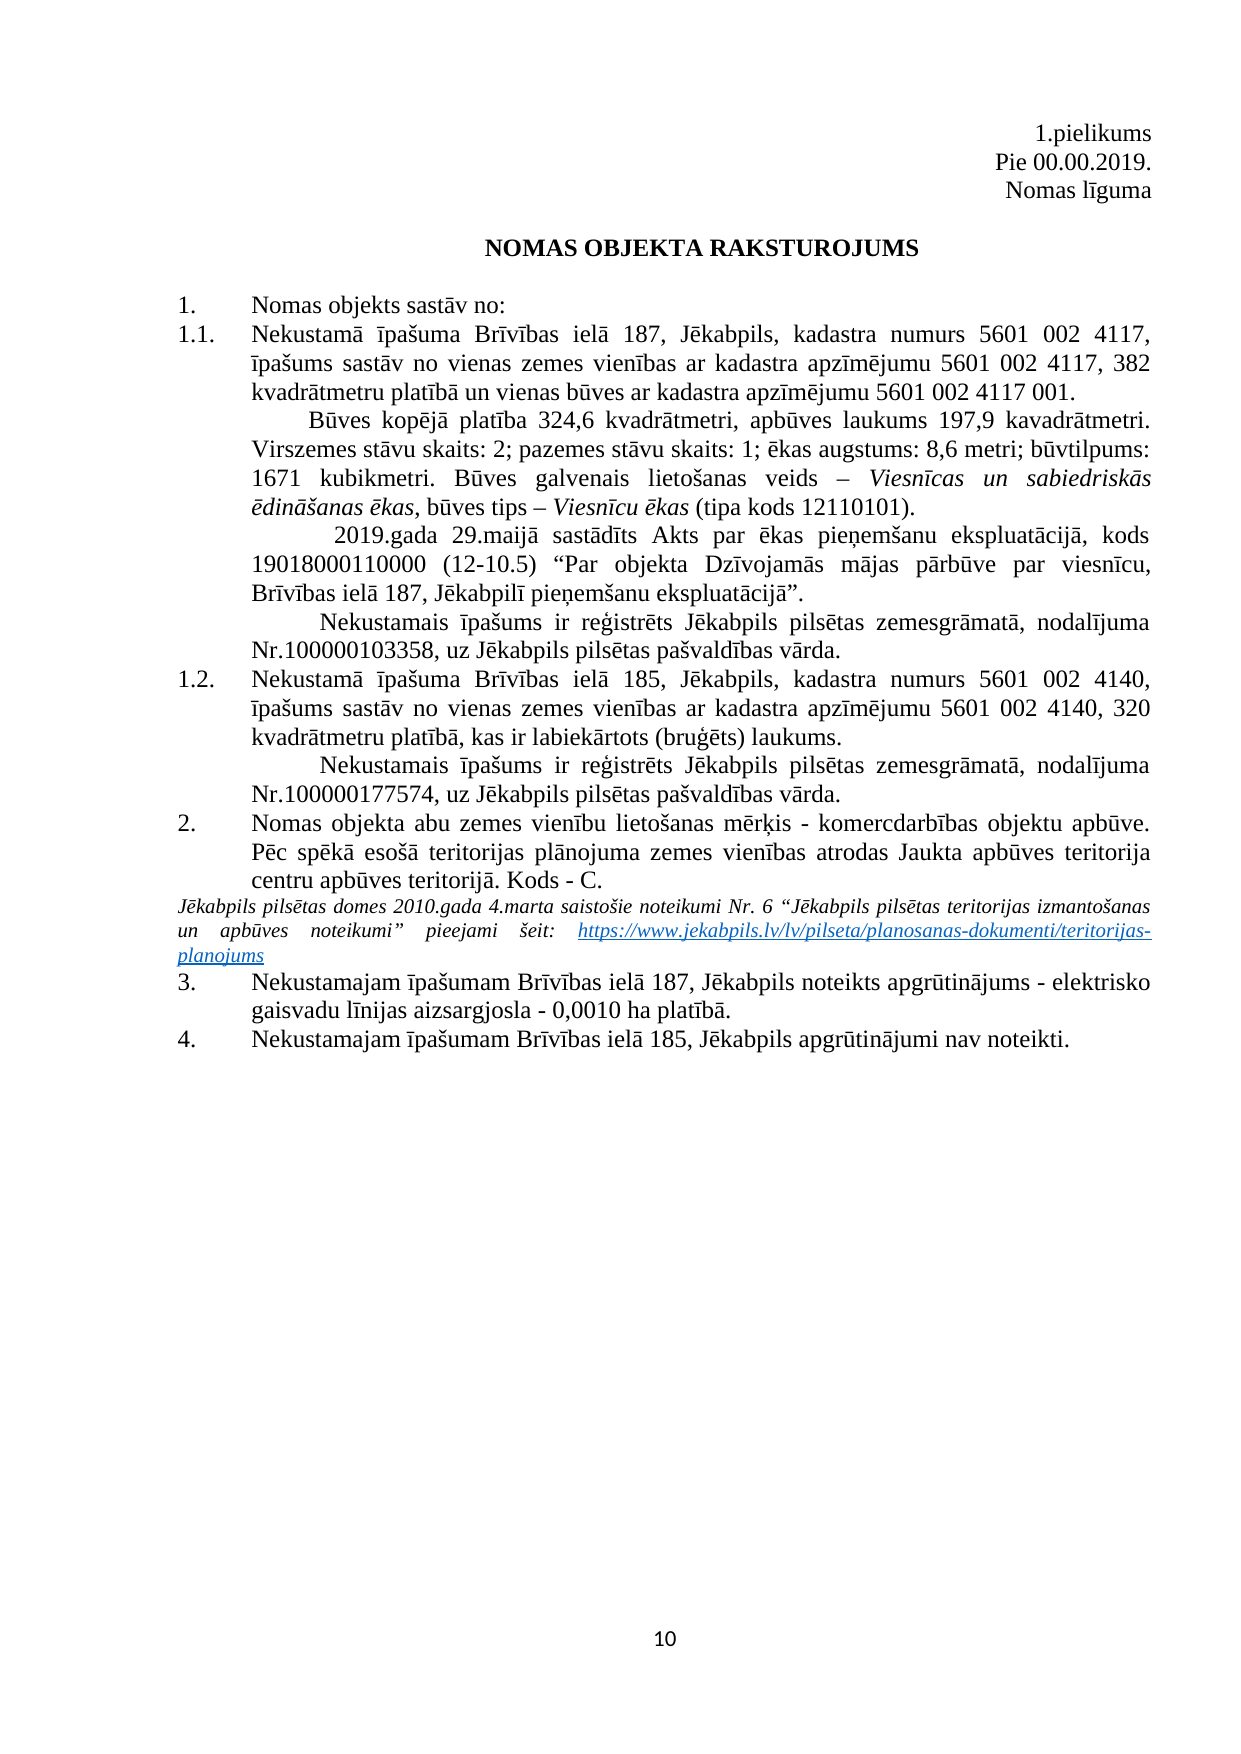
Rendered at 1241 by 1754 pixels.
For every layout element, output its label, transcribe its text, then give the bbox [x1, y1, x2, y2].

text Pie 00.00.2019. [177, 147, 1152, 176]
list Nekustamajam īpašumam Brīvības ielā 187, Jēkabpils noteikts apgrūtinājums - elektrisko gaisvadu līnijas aizsargjosla - 0,0010 ha platībā. [177, 967, 1152, 1024]
text Būves kopējā platība 324,6 kvadrātmetri, apbūves laukums 197,9 kavadrātmetri. Virszemes stāvu skaits: 2; pazemes stāvu skaits: 1; ēkas augstums: 8,6 metri; būvtilpums: 1671 kubikmetri. Būves galvenais lietošanas veids – Viesnīcas un sabiedriskās ēdināšanas ēkas, būves tips – Viesnīcu ēkas (tipa kods 12110101). [177, 406, 1152, 521]
text NOMAS OBJEKTA RAKSTUROJUMS [177, 233, 1152, 262]
list Nekustamajam īpašumam Brīvības ielā 185, Jēkabpils apgrūtinājumi nav noteikti. [177, 1024, 1152, 1053]
text 1.pielikums [177, 118, 1152, 147]
list Nekustamā īpašuma Brīvības ielā 185, Jēkabpils, kadastra numurs 5601 002 4140, īpašums sastāv no vienas zemes vienības ar kadastra apzīmējumu 5601 002 4140, 320 kvadrātmetru platībā, kas ir labiekārtots (bruģēts) laukums. [177, 664, 1152, 751]
text Nekustamais īpašums ir reģistrēts Jēkabpils pilsētas zemesgrāmatā, nodalījuma Nr.100000103358, uz Jēkabpils pilsētas pašvaldības vārda. [177, 607, 1152, 664]
text Jēkabpils pilsētas domes 2010.gada 4.marta saistošie noteikumi Nr. 6 “Jēkabpils pilsētas teritorijas izmantošanas un apbūves noteikumi” pieejami šeit: https://www.jekabpils.lv/lv/pilseta/planosanas-dokumenti/teritorijas-planojums [177, 894, 1152, 967]
text Nekustamais īpašums ir reģistrēts Jēkabpils pilsētas zemesgrāmatā, nodalījuma Nr.100000177574, uz Jēkabpils pilsētas pašvaldības vārda. [177, 751, 1152, 808]
list Nekustamā īpašuma Brīvības ielā 187, Jēkabpils, kadastra numurs 5601 002 4117, īpašums sastāv no vienas zemes vienības ar kadastra apzīmējumu 5601 002 4117, 382 kvadrātmetru platībā un vienas būves ar kadastra apzīmējumu 5601 002 4117 001. [177, 319, 1152, 406]
text 2019.gada 29.maijā sastādīts Akts par ēkas pieņemšanu ekspluatācijā, kods 19018000110000 (12-10.5) “Par objekta Dzīvojamās mājas pārbūve par viesnīcu, Brīvības ielā 187, Jēkabpilī pieņemšanu ekspluatācijā”. [177, 521, 1152, 607]
list Nomas objekta abu zemes vienību lietošanas mērķis - komercdarbības objektu apbūve. Pēc spēkā esošā teritorijas plānojuma zemes vienības atrodas Jaukta apbūves teritorija centru apbūves teritorijā. Kods - C. [177, 808, 1152, 894]
list Nomas objekts sastāv no: [177, 291, 1152, 319]
text Nomas līguma [177, 176, 1152, 204]
